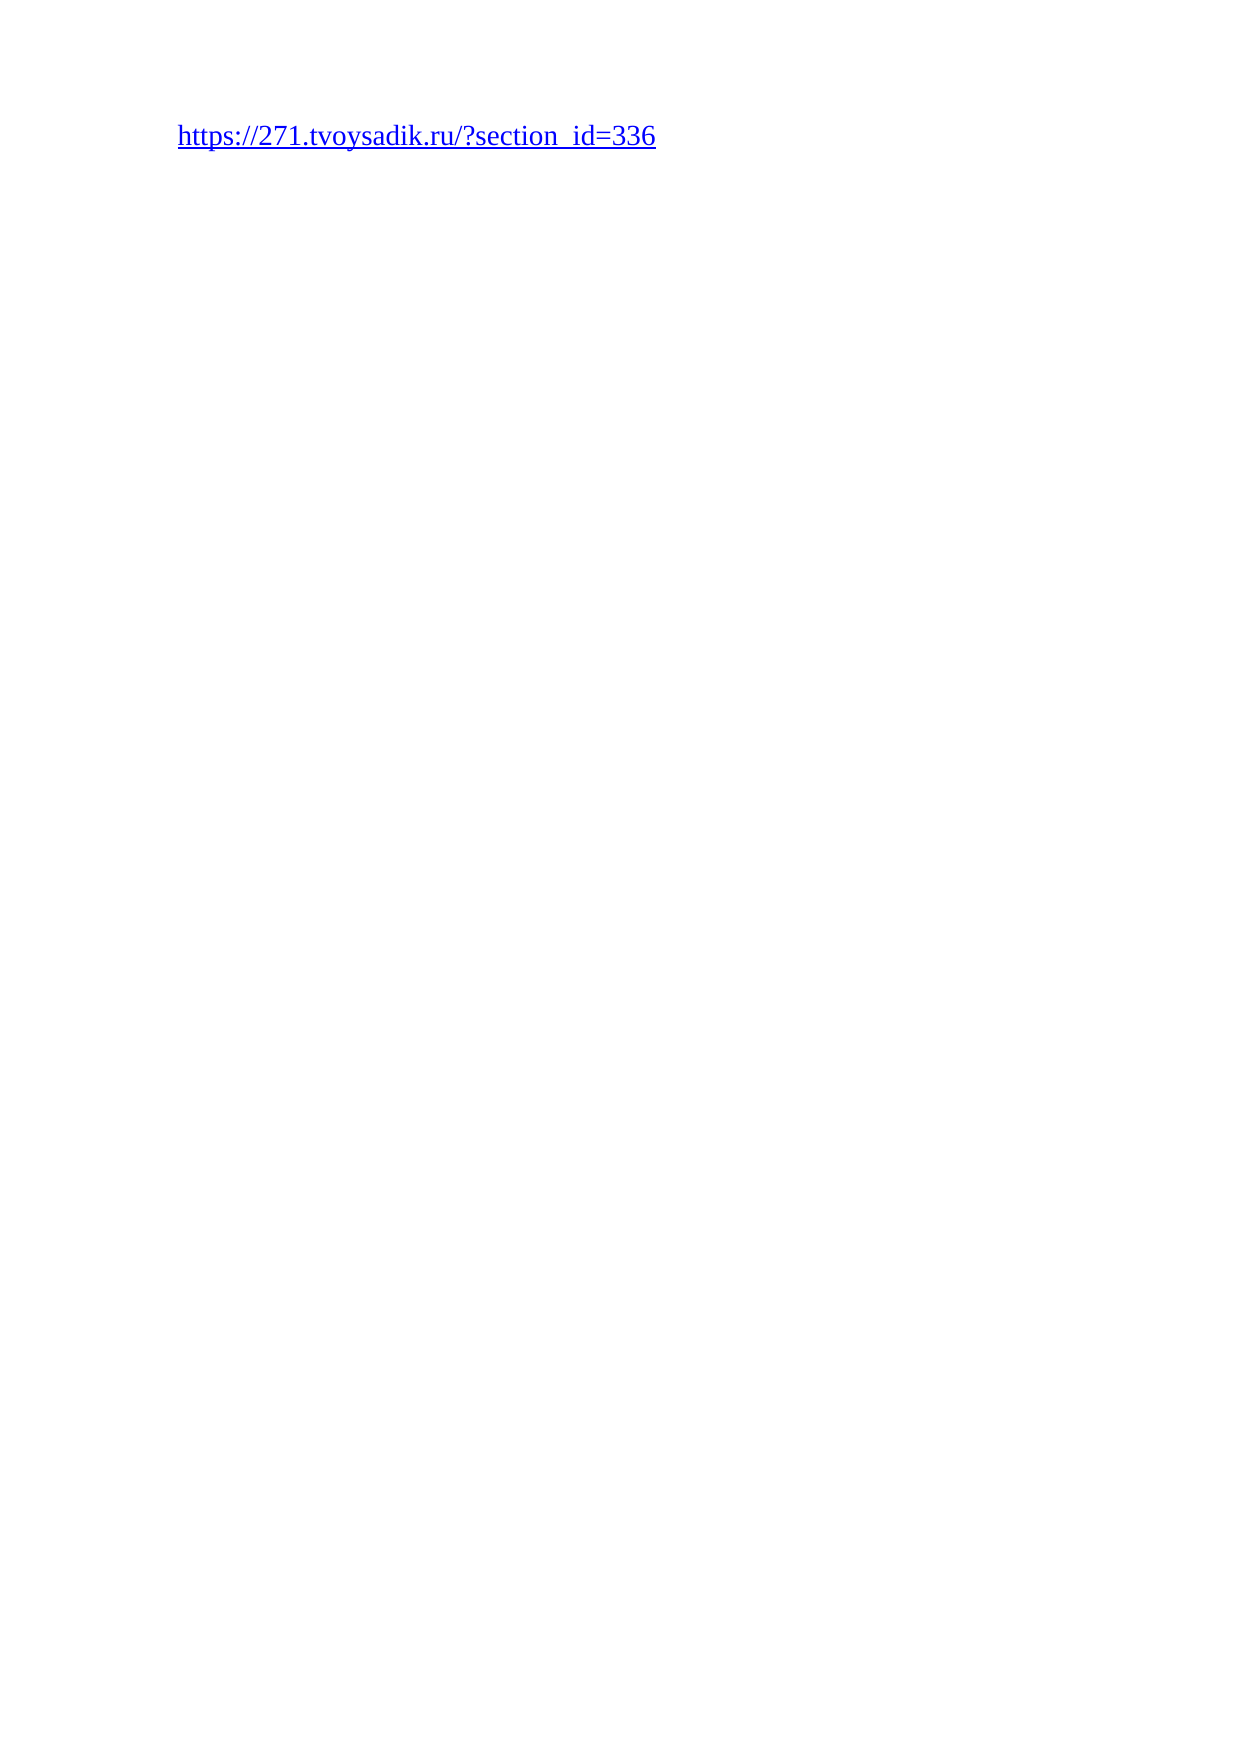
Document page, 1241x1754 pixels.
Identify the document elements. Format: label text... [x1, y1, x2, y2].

text https://271.tvoysadik.ru/?section_id=336 [177, 118, 1152, 152]
